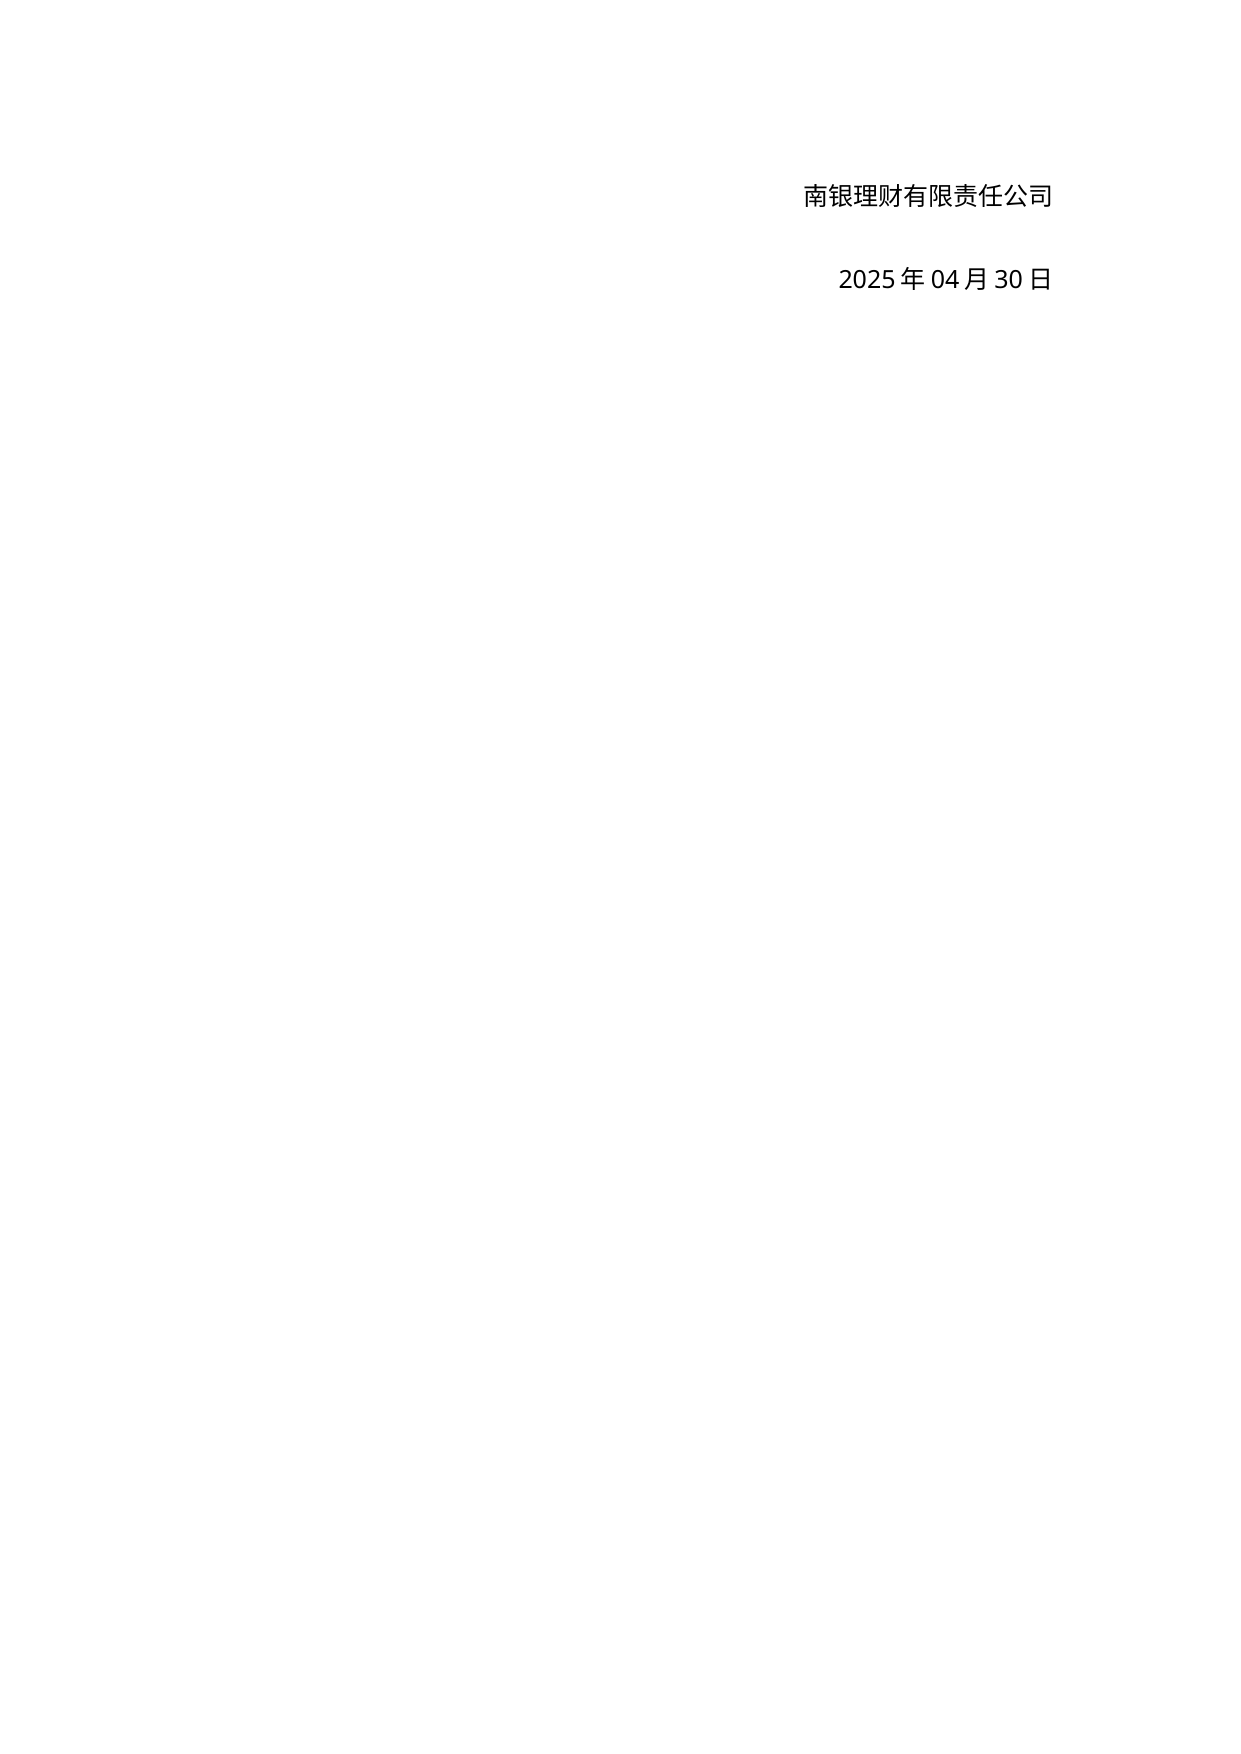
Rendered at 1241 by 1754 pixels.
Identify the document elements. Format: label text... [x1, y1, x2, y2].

text 2025年04月30日 [187, 245, 1053, 310]
text 南银理财有限责任公司 [187, 162, 1053, 227]
